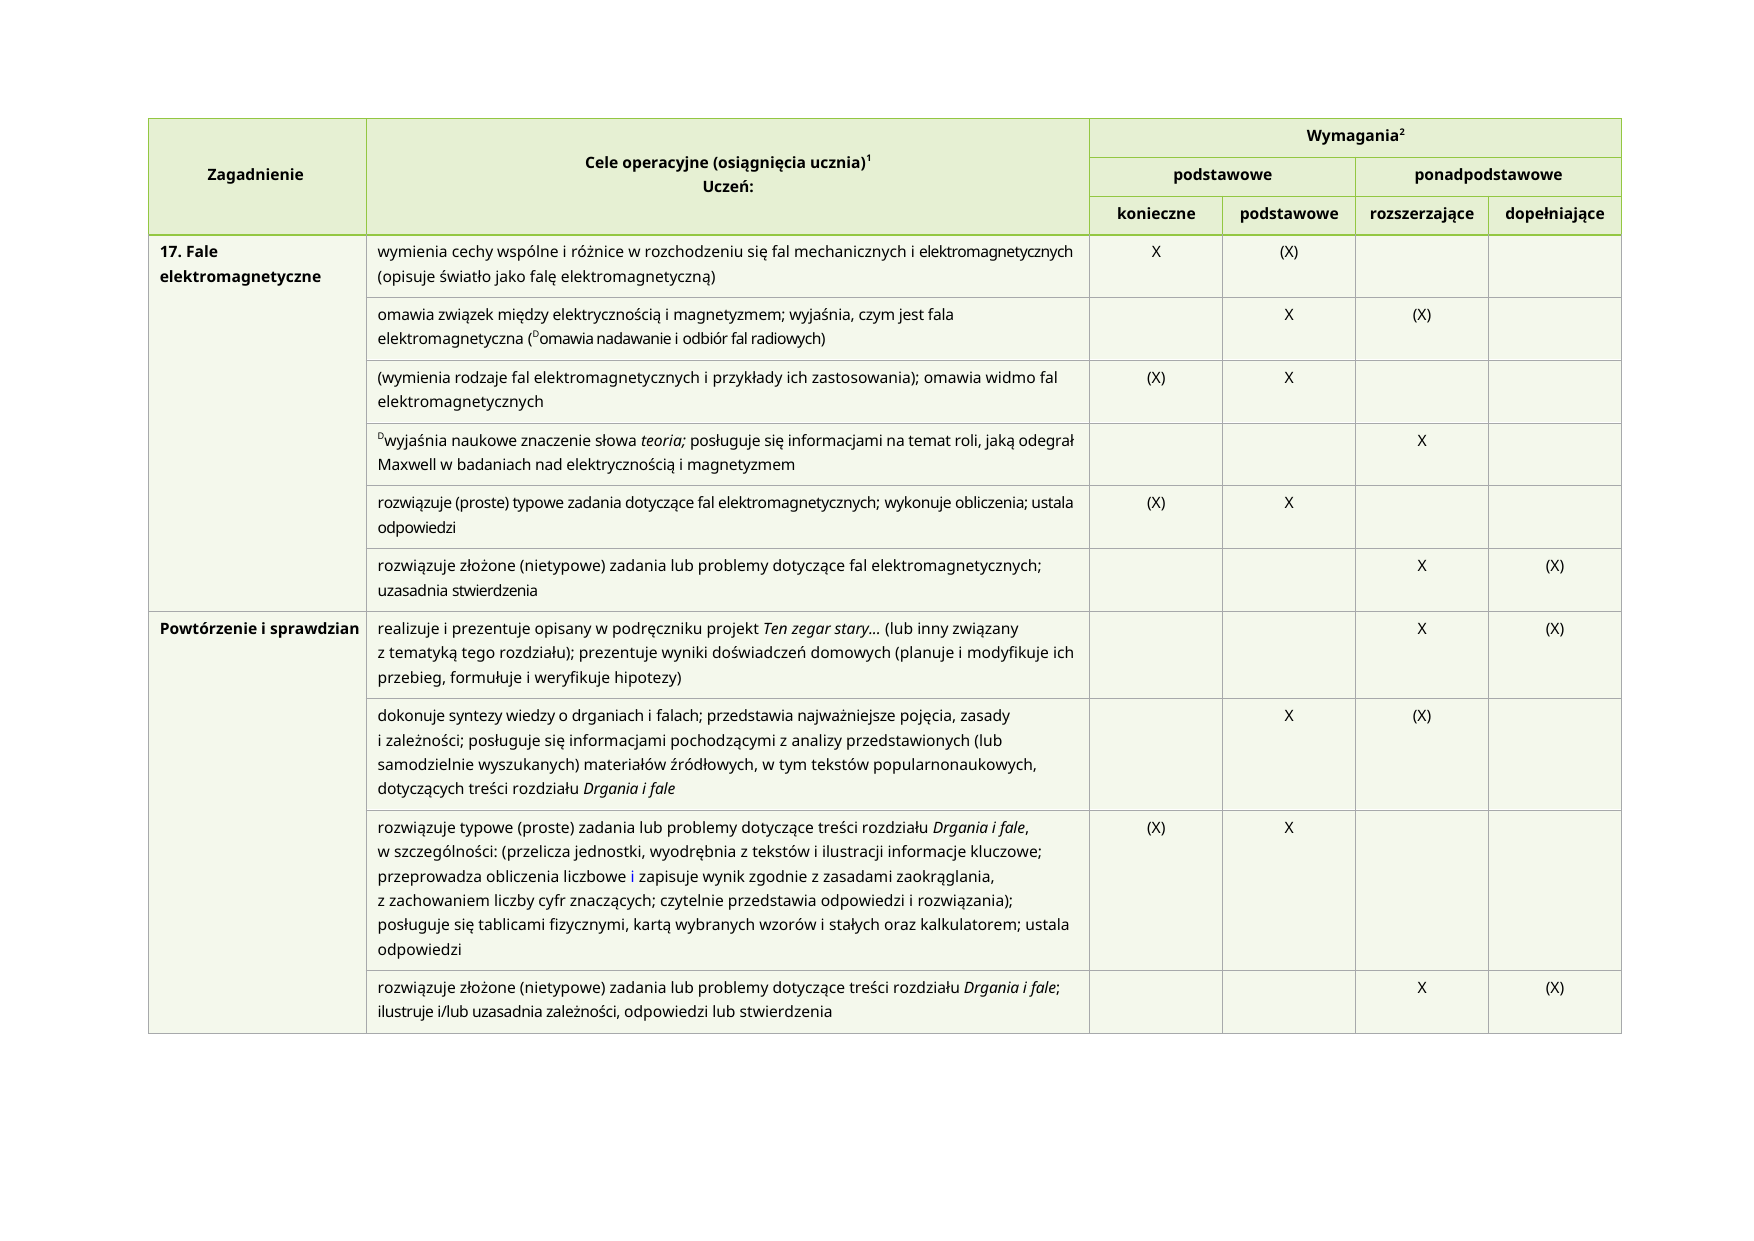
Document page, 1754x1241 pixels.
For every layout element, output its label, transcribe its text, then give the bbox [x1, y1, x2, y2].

table_cell X [1356, 549, 1488, 611]
table_header Wymagania2 [1090, 119, 1621, 157]
table_cell (X) [1090, 486, 1222, 548]
table_cell (X) [1489, 612, 1621, 698]
table_cell Dwyjaśnia naukowe znaczenie słowa teoria; posługuje się informacjami na temat roli, jaką odegrał Maxwell w badaniach nad elektrycznością i magnetyzmem [367, 424, 1089, 485]
table_cell (X) [1356, 699, 1488, 809]
table_cell podstawowe [1090, 158, 1355, 196]
table_cell [1356, 361, 1488, 422]
table_cell [1489, 236, 1621, 297]
table_cell [1489, 424, 1621, 485]
table_cell omawia związek między elektrycznością i magnetyzmem; wyjaśnia, czym jest fala elektromagnetyczna (Domawia nadawanie i odbiór fal radiowych) [367, 298, 1089, 359]
table_cell rozwiązuje typowe (proste) zadania lub problemy dotyczące treści rozdziału Drgania i fale, w szczególności: (przelicza jednostki, wyodrębnia z tekstów i ilustracji informacje kluczowe; przeprowadza obliczenia liczbowe i zapisuje wynik zgodnie z zasadami zaokrąglania, z zachowaniem liczby cyfr znaczących; czytelnie przedstawia odpowiedzi i rozwiązania); posługuje się tablicami fizycznymi, kartą wybranych wzorów i stałych oraz kalkulatorem; ustala odpowiedzi [367, 811, 1089, 970]
table_cell rozwiązuje (proste) typowe zadania dotyczące fal elektromagnetycznych; wykonuje obliczenia; ustala odpowiedzi [367, 486, 1089, 548]
table_cell [1223, 612, 1355, 698]
table_cell (X) [1489, 971, 1621, 1033]
table_cell [1356, 236, 1488, 297]
table_cell X [1223, 361, 1355, 422]
table_cell [1090, 549, 1222, 611]
table_cell X [1223, 699, 1355, 809]
table_cell (X) [1489, 549, 1621, 611]
table_cell ponadpodstawowe [1356, 158, 1621, 196]
table_cell [1223, 549, 1355, 611]
table_header Cele operacyjne (osiągnięcia ucznia)1 Uczeń: [367, 119, 1089, 234]
table_cell (X) [1090, 361, 1222, 422]
table_header Zagadnienie [149, 119, 366, 234]
table_cell X [1356, 612, 1488, 698]
table_cell [1489, 811, 1621, 970]
table_cell (X) [1090, 811, 1222, 970]
table_cell [1356, 811, 1488, 970]
table_cell Powtórzenie i sprawdzian [149, 612, 366, 1033]
table_cell konieczne [1090, 197, 1222, 234]
table_cell X [1223, 811, 1355, 970]
table_cell dopełniające [1489, 197, 1621, 234]
table_cell 17. Fale elektromagnetyczne [149, 236, 366, 611]
table_cell [1223, 971, 1355, 1033]
table_cell rozwiązuje złożone (nietypowe) zadania lub problemy dotyczące fal elektromagnetycznych; uzasadnia stwierdzenia [367, 549, 1089, 611]
table_cell [1489, 361, 1621, 422]
table_cell [1090, 612, 1222, 698]
table_cell dokonuje syntezy wiedzy o drganiach i falach; przedstawia najważniejsze pojęcia, zasady i zależności; posługuje się informacjami pochodzącymi z analizy przedstawionych (lub samodzielnie wyszukanych) materiałów źródłowych, w tym tekstów popularnonaukowych, dotyczących treści rozdziału Drgania i fale [367, 699, 1089, 809]
table_cell [1489, 699, 1621, 809]
table_cell realizuje i prezentuje opisany w podręczniku projekt Ten zegar stary... (lub inny związany z tematyką tego rozdziału); prezentuje wyniki doświadczeń domowych (planuje i modyfikuje ich przebieg, formułuje i weryfikuje hipotezy) [367, 612, 1089, 698]
table_cell podstawowe [1223, 197, 1355, 234]
table_cell (X) [1356, 298, 1488, 359]
table_cell [1090, 298, 1222, 359]
table_cell [1090, 699, 1222, 809]
table_cell [1090, 971, 1222, 1033]
table_cell rozszerzające [1356, 197, 1488, 234]
table_cell [1223, 424, 1355, 485]
table_cell X [1223, 298, 1355, 359]
table_cell X [1090, 236, 1222, 297]
table_cell [1356, 486, 1488, 548]
table_cell (wymienia rodzaje fal elektromagnetycznych i przykłady ich zastosowania); omawia widmo fal elektromagnetycznych [367, 361, 1089, 422]
table_cell X [1356, 424, 1488, 485]
table_cell [1090, 424, 1222, 485]
table_cell [1489, 298, 1621, 359]
table_cell [1489, 486, 1621, 548]
table_cell wymienia cechy wspólne i różnice w rozchodzeniu się fal mechanicznych i elektromagnetycznych (opisuje światło jako falę elektromagnetyczną) [367, 236, 1089, 297]
table_cell rozwiązuje złożone (nietypowe) zadania lub problemy dotyczące treści rozdziału Drgania i fale; ilustruje i/lub uzasadnia zależności, odpowiedzi lub stwierdzenia [367, 971, 1089, 1033]
table_cell X [1356, 971, 1488, 1033]
table_cell X [1223, 486, 1355, 548]
table_cell (X) [1223, 236, 1355, 297]
